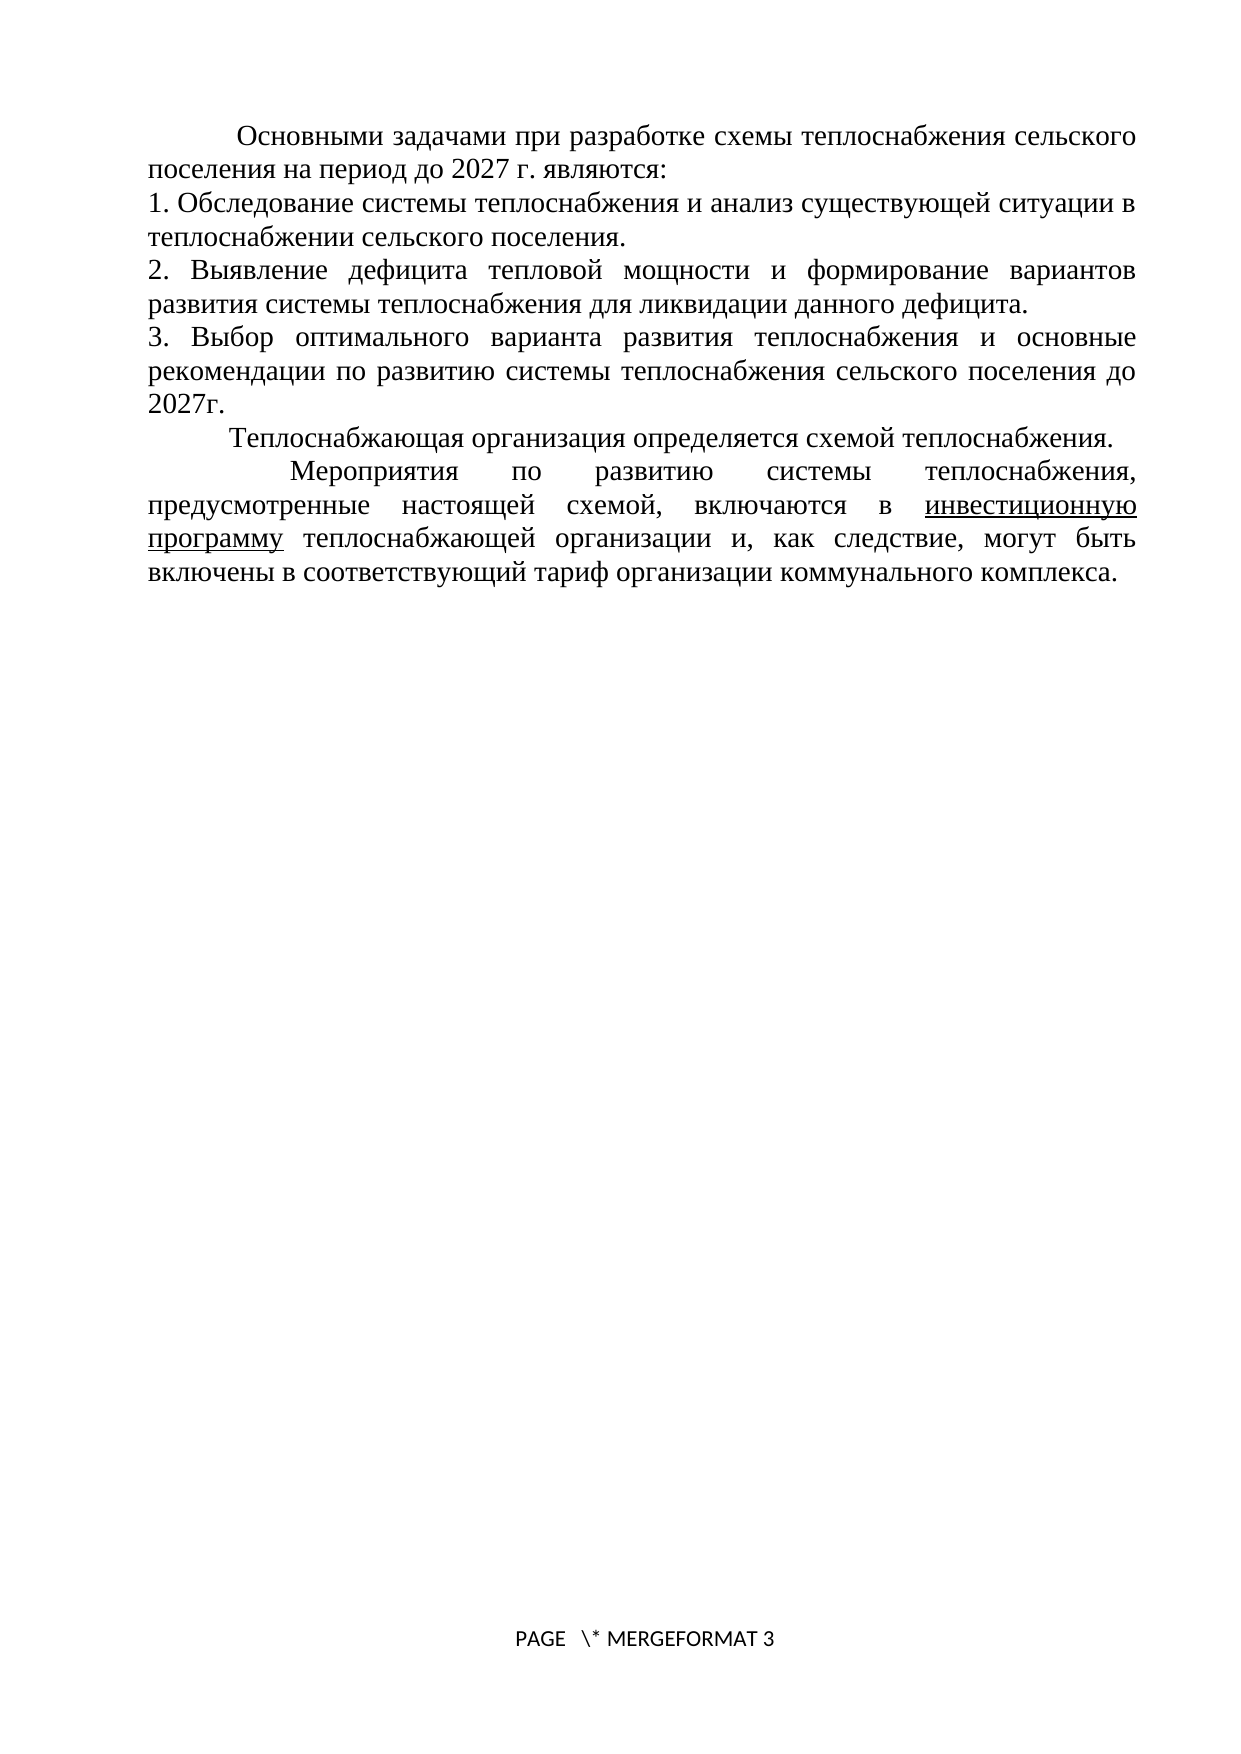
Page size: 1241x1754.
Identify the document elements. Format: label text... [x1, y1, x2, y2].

text 1. Обследование системы теплоснабжения и анализ существующей ситуации в теплоснабжении сельского поселения. [148, 185, 1137, 252]
text Основными задачами при разработке схемы теплоснабжения сельского поселения на период до 2027 г. являются: [148, 118, 1137, 185]
text Теплоснабжающая организация определяется схемой теплоснабжения. [148, 420, 1137, 453]
text Мероприятия по развитию системы теплоснабжения, предусмотренные настоящей схемой, включаются в инвестиционную программу теплоснабжающей организации и, как следствие, могут быть включены в соответствующий тариф организации коммунального комплекса. [148, 453, 1137, 588]
text 3. Выбор оптимального варианта развития теплоснабжения и основные рекомендации по развитию системы теплоснабжения сельского поселения до 2027г. [148, 319, 1137, 420]
text 2. Выявление дефицита тепловой мощности и формирование вариантов развития системы теплоснабжения для ликвидации данного дефицита. [148, 252, 1137, 319]
